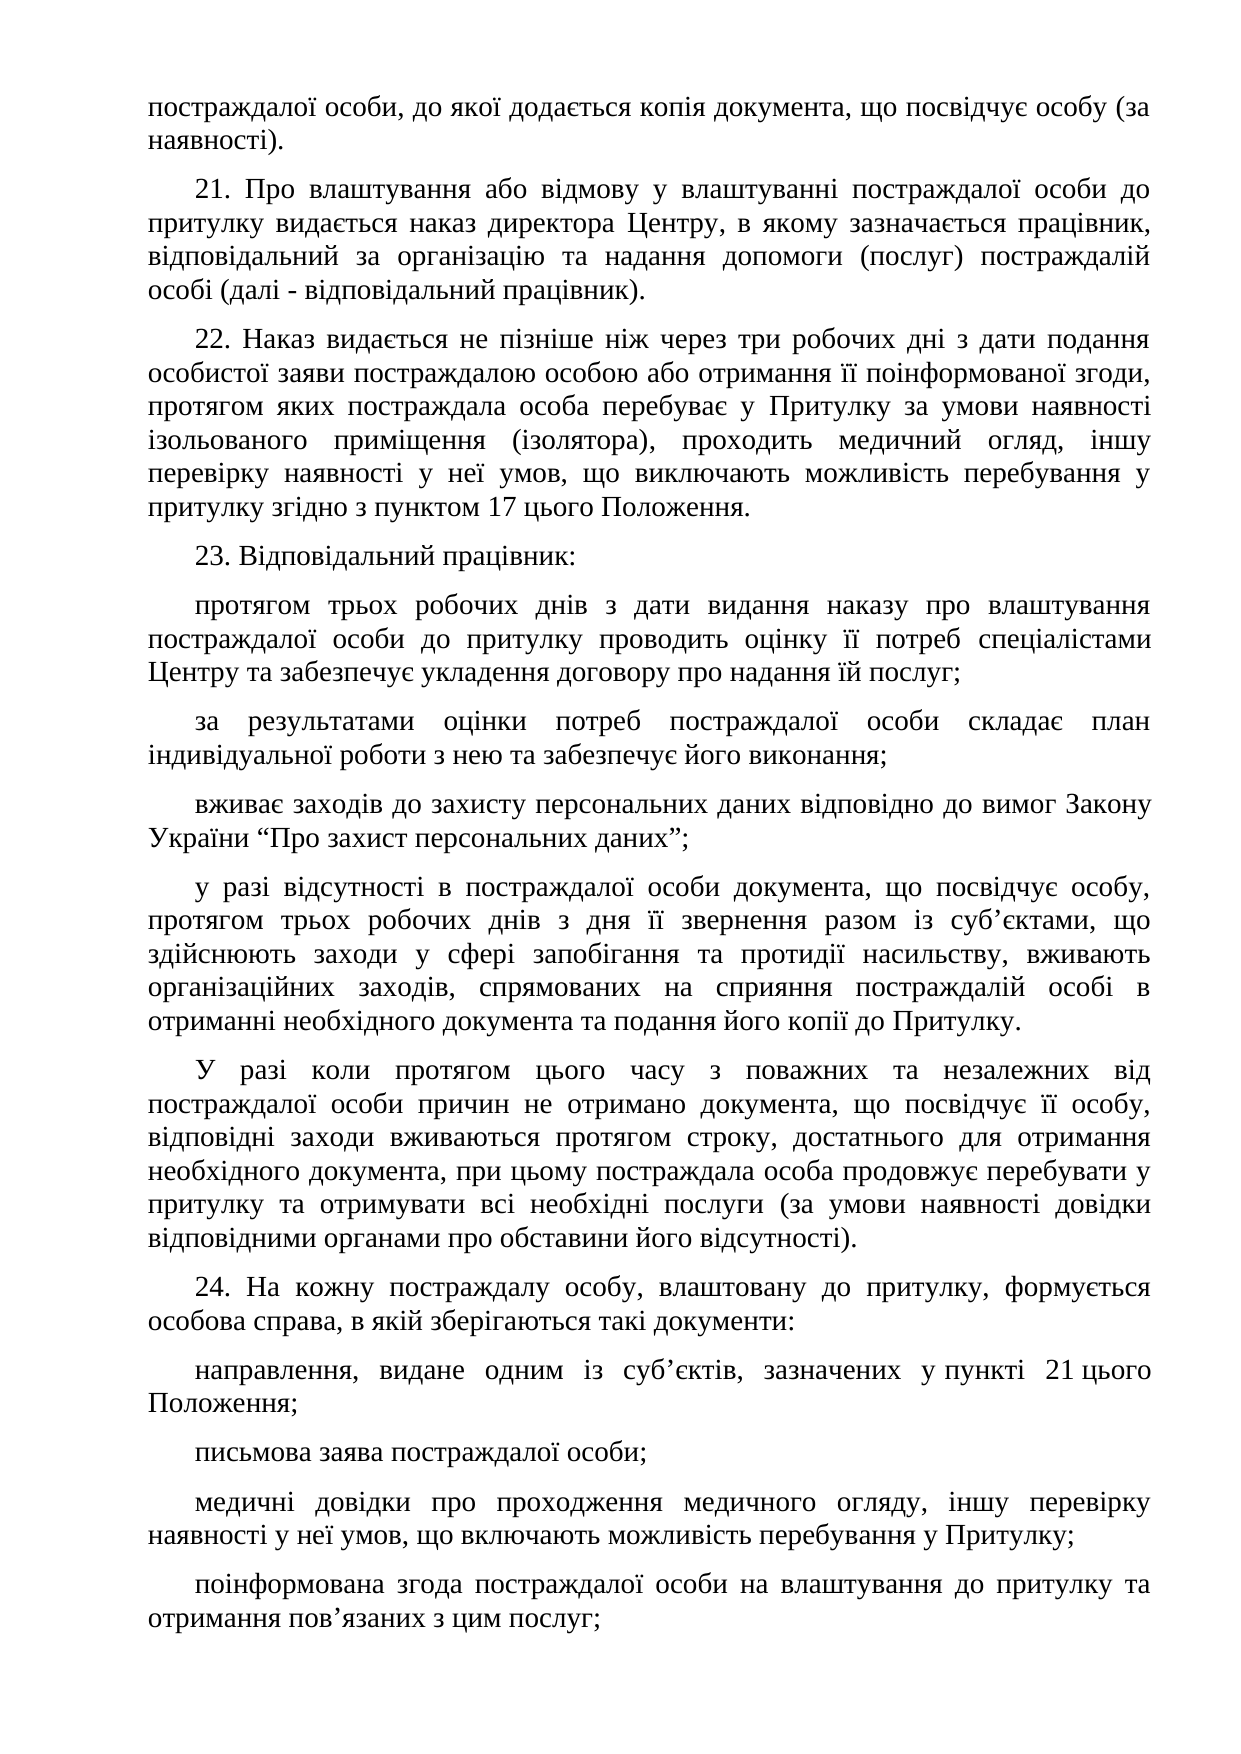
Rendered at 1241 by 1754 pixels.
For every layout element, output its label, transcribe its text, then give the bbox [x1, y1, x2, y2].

text медичні довідки про проходження медичного огляду, іншу перевірку наявності у неї умов, що включають можливість перебування у Притулку; [148, 1484, 1152, 1551]
text вживає заходів до захисту персональних даних відповідно до вимог Закону України “Про захист персональних даних”; [148, 786, 1152, 853]
text 24. На кожну постраждалу особу, влаштовану до притулку, формується особова справа, в якій зберігаються такі документи: [148, 1269, 1152, 1336]
text 22. Наказ видається не пізніше ніж через три робочих дні з дати подання особистої заяви постраждалою особою або отримання її поінформованої згоди, протягом яких постраждала особа перебуває у Притулку за умови наявності ізольованого приміщення (ізолятора), проходить медичний огляд, іншу перевірку наявності у неї умов, що виключають можливість перебування у притулку згідно з пунктом 17 цього Положення. [148, 321, 1152, 522]
text за результатами оцінки потреб постраждалої особи складає план індивідуальної роботи з нею та забезпечує його виконання; [148, 703, 1152, 771]
text У разі коли протягом цього часу з поважних та незалежних від постраждалої особи причин не отримано документа, що посвідчує її особу, відповідні заходи вживаються протягом строку, достатнього для отримання необхідного документа, при цьому постраждала особа продовжує перебувати у притулку та отримувати всі необхідні послуги (за умови наявності довідки відповідними органами про обставини його відсутності). [148, 1052, 1152, 1253]
text протягом трьох робочих днів з дати видання наказу про влаштування постраждалої особи до притулку проводить оцінку її потреб спеціалістами Центру та забезпечує укладення договору про надання їй послуг; [148, 587, 1152, 688]
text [148, 89, 1152, 156]
text у разі відсутності в постраждалої особи документа, що посвідчує особу, протягом трьох робочих днів з дня її звернення разом із суб’єктами, що здійснюють заходи у сфері запобігання та протидії насильству, вживають організаційних заходів, спрямованих на сприяння постраждалій особі в отриманні необхідного документа та подання його копії до Притулку. [148, 869, 1152, 1037]
text поінформована згода постраждалої особи на влаштування до притулку та отримання пов’язаних з цим послуг; [148, 1566, 1152, 1633]
text 23. Відповідальний працівник: [148, 538, 1152, 572]
text направлення, видане одним із суб’єктів, зазначених у пункті 21 цього Положення; [148, 1352, 1152, 1419]
text 21. Про влаштування або відмову у влаштуванні постраждалої особи до притулку видається наказ директора Центру, в якому зазначається працівник, відповідальний за організацію та надання допомоги (послуг) постраждалій особі (далі - відповідальний працівник). [148, 171, 1152, 306]
text письмова заява постраждалої особи; [148, 1434, 1152, 1468]
